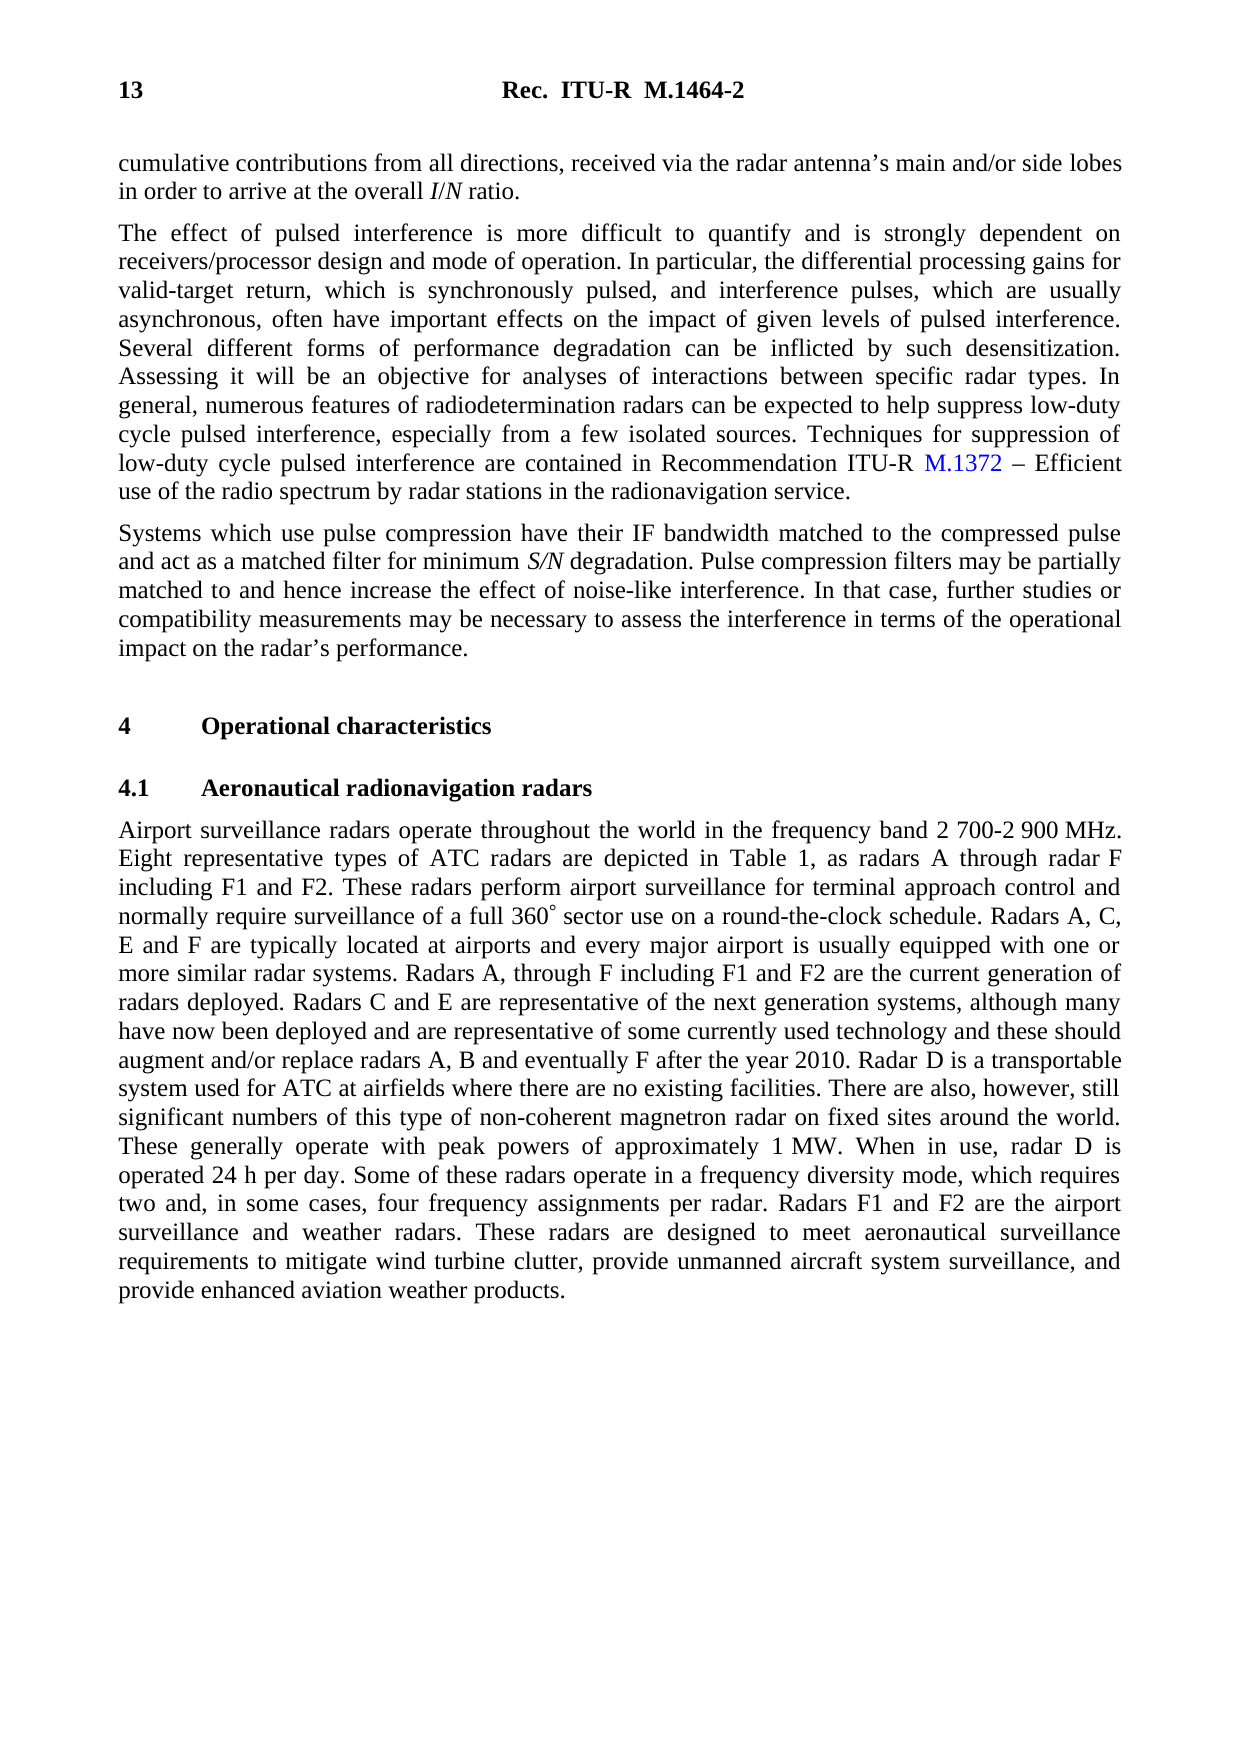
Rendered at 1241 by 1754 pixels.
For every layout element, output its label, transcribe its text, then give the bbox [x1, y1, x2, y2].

text Airport surveillance radars operate throughout the world in the frequency band 2 700-2 900 MHz. Eight representative types of ATC radars are depicted in Table 1, as radars A through radar F including F1 and F2. These radars perform airport surveillance for terminal approach control and normally require surveillance of a full 360 sector use on a round-the-clock schedule. Radars A, C, E and F are typically located at airports and every major airport is usually equipped with one or more similar radar systems. Radars A, through F including F1 and F2 are the current generation of radars deployed. Radars C and E are representative of the next generation systems, although many have now been deployed and are representative of some currently used technology and these should augment and/or replace radars A, B and eventually F after the year 2010. Radar D is a transportable system used for ATC at airfields where there are no existing facilities. There are also, however, still significant numbers of this type of non-coherent magnetron radar on fixed sites around the world. These generally operate with peak powers of approximately 1 MW. When in use, radar D is operated 24 h per day. Some of these radars operate in a frequency diversity mode, which requires two and, in some cases, four frequency assignments per radar. Radars F1 and F2 are the airport surveillance and weather radars. These radars are designed to meet aeronautical surveillance requirements to mitigate wind turbine clutter, provide unmanned aircraft system surveillance, and provide enhanced aviation weather products. [118, 815, 1122, 1303]
subtitle 4 Operational characteristics [118, 711, 1122, 740]
text The effect of pulsed interference is more difficult to quantify and is strongly dependent on receivers/processor design and mode of operation. In particular, the differential processing gains for valid-target return, which is synchronously pulsed, and interference pulses, which are usually asynchronous, often have important effects on the impact of given levels of pulsed interference. Several different forms of performance degradation can be inflicted by such desensitization. Assessing it will be an objective for analyses of interactions between specific radar types. In general, numerous features of radiodetermination radars can be expected to help suppress low-duty cycle pulsed interference, especially from a few isolated sources. Techniques for suppression of low-duty cycle pulsed interference are contained in Recommendation ITU-R M.1372 – Efficient use of the radio spectrum by radar stations in the radionavigation service. [118, 218, 1122, 505]
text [118, 148, 1122, 205]
subtitle 4.1 Aeronautical radionavigation radars [118, 773, 1122, 802]
text Systems which use pulse compression have their IF bandwidth matched to the compressed pulse and act as a matched filter for minimum S/N degradation. Pulse compression filters may be partially matched to and hence increase the effect of noise-like interference. In that case, further studies or compatibility measurements may be necessary to assess the interference in terms of the operational impact on the radar’s performance. [118, 518, 1122, 661]
